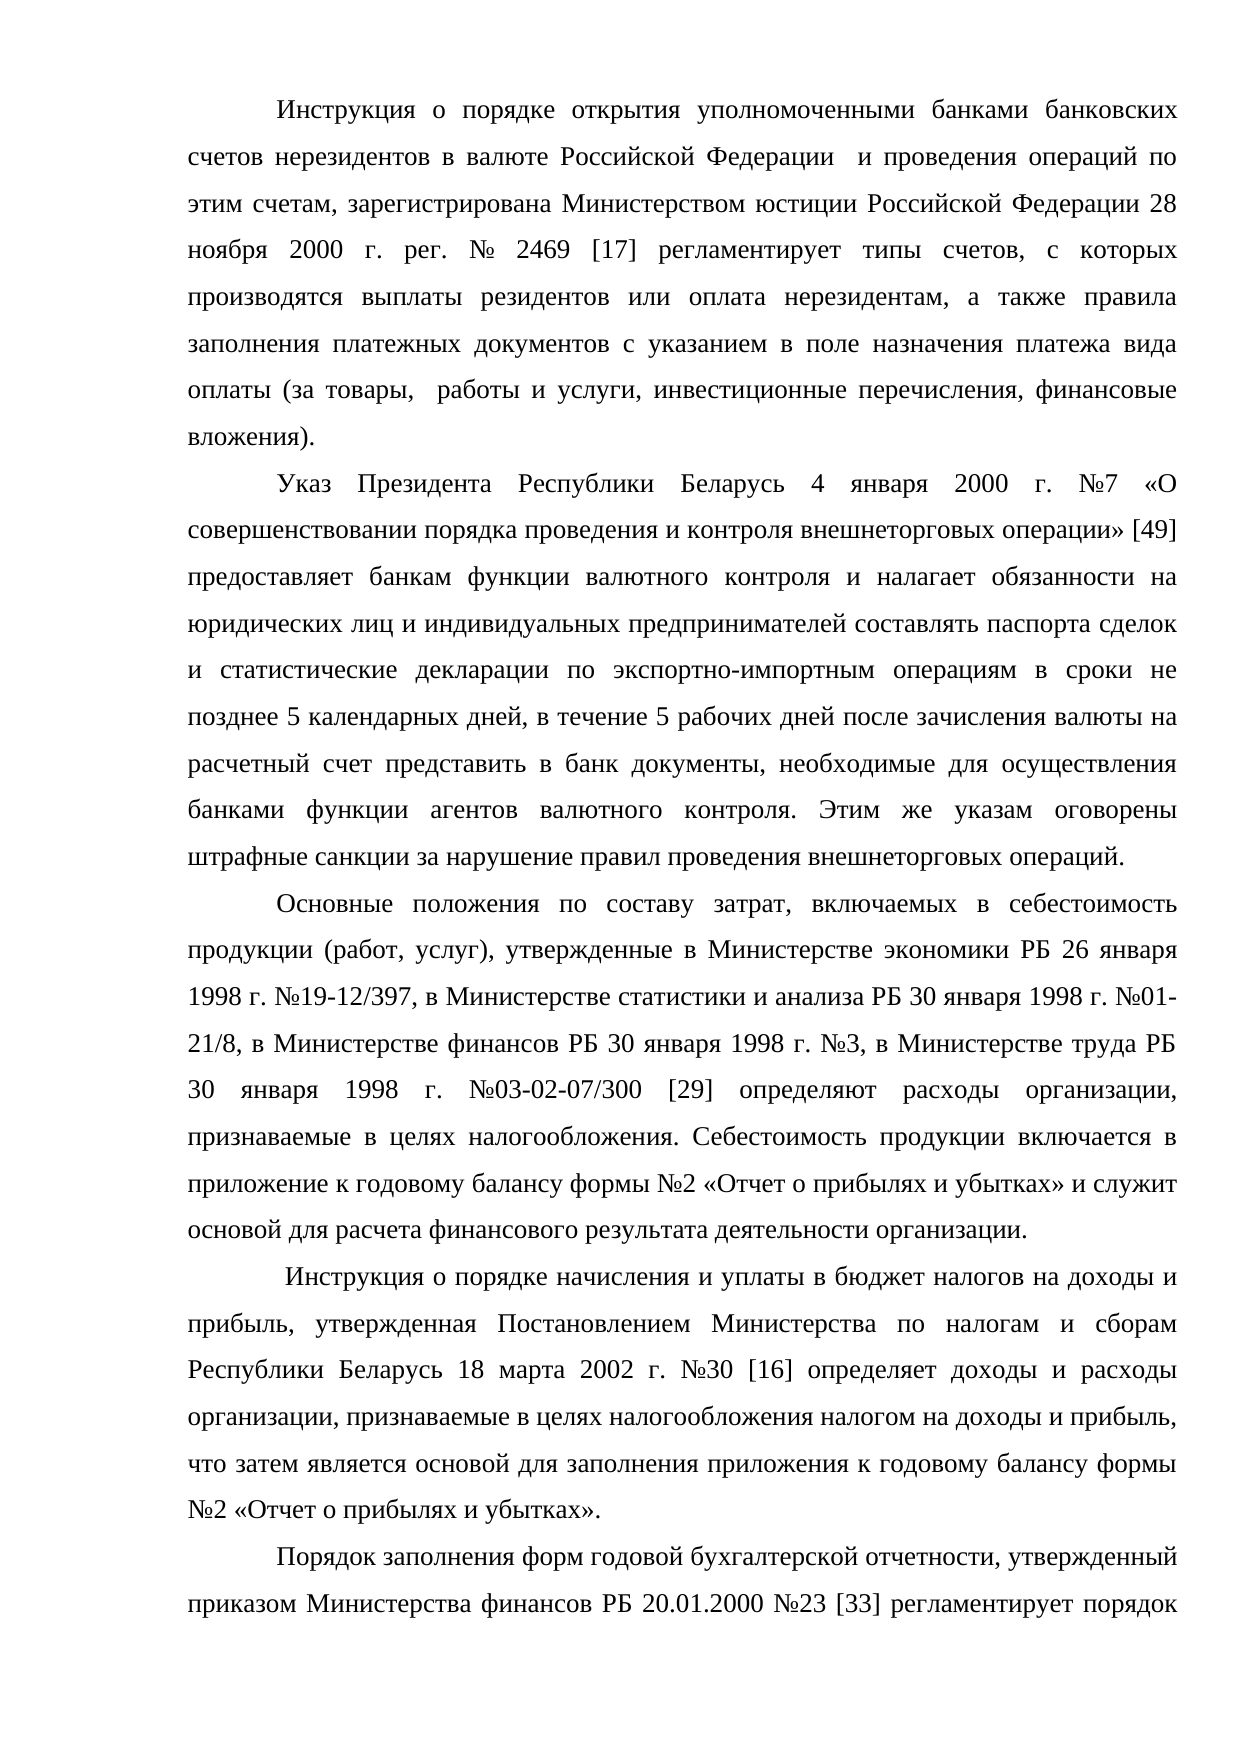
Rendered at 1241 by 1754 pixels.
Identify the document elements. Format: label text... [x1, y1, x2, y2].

text Инструкция о порядке начисления и уплаты в бюджет налогов на доходы и прибыль, утвержденная Постановлением Министерства по налогам и сборам Республики Беларусь 18 марта . №30 [16] определяет доходы и расходы организации, признаваемые в целях налогообложения налогом на доходы и прибыль, что затем является основой для заполнения приложения к годовому балансу формы №2 «Отчет о прибылях и убытках». [187, 1260, 1178, 1525]
text Указ Президента Республики Беларусь 4 января . №7 «О совершенствовании порядка проведения и контроля внешнеторговых операции» [49] предоставляет банкам функции валютного контроля и налагает обязанности на юридических лиц и индивидуальных предпринимателей составлять паспорта сделок и статистические декларации по экспортно-импортным операциям в сроки не позднее 5 календарных дней, в течение 5 рабочих дней после зачисления валюты на расчетный счет представить в банк документы, необходимые для осуществления банками функции агентов валютного контроля. Этим же указам оговорены штрафные санкции за нарушение правил проведения внешнеторговых операций. [187, 467, 1178, 871]
text Основные положения по составу затрат, включаемых в себестоимость продукции (работ, услуг), утвержденные в Министерстве экономики РБ 26 января . №19-12/397, в Министерстве статистики и анализа РБ 30 января . №01-21/8, в Министерстве финансов РБ 30 января . №3, в Министерстве труда РБ 30 января . №03-02-07/300 [29] определяют расходы организации, признаваемые в целях налогообложения. Себестоимость продукции включается в приложение к годовому балансу формы №2 «Отчет о прибылях и убытках» и служит основой для расчета финансового результата деятельности организации. [187, 887, 1178, 1245]
text Инструкция о порядке открытия уполномоченными банками банковских счетов нерезидентов в валюте Российской Федерации и проведения операций по этим счетам, зарегистрирована Министерством юстиции Российской Федерации 28 ноября . рег. № 2469 [17] регламентирует типы счетов, с которых производятся выплаты резидентов или оплата нерезидентам, а также правила заполнения платежных документов с указанием в поле назначения платежа вида оплаты (за товары, работы и услуги, инвестиционные перечисления, финансовые вложения). [187, 94, 1178, 451]
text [187, 1540, 1178, 1618]
